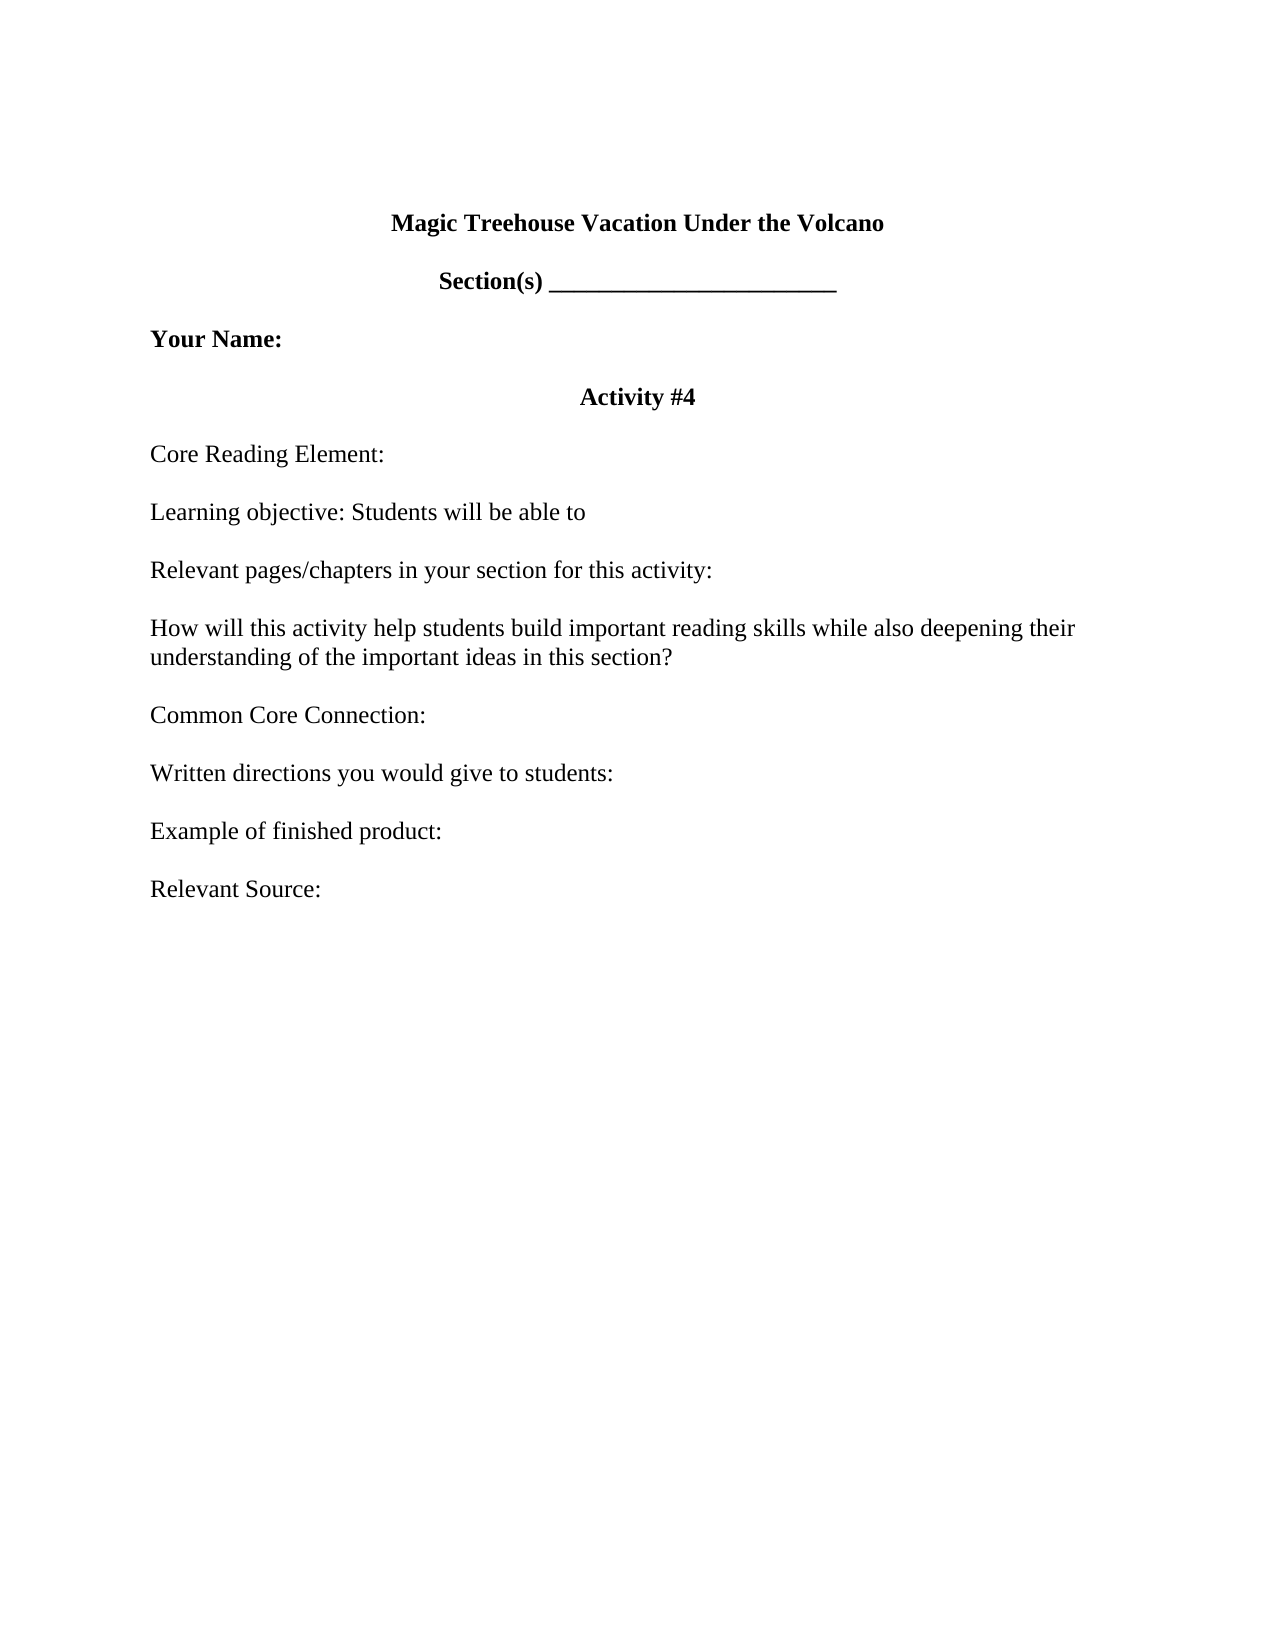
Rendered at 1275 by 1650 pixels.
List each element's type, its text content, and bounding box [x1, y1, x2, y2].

text Magic Treehouse Vacation Under the Volcano [150, 208, 1125, 237]
text Relevant Source: [150, 874, 1125, 902]
text How will this activity help students build important reading skills while also deepening their understanding of the important ideas in this section? [150, 613, 1125, 671]
text Learning objective: Students will be able to [150, 497, 1125, 526]
text Core Reading Element: [150, 439, 1125, 468]
text Your Name: [150, 324, 1125, 352]
text Common Core Connection: [150, 700, 1125, 729]
text Section(s) _______________________ [150, 266, 1125, 294]
text Example of finished product: [150, 816, 1125, 844]
text Relevant pages/chapters in your section for this activity: [150, 555, 1125, 584]
text Activity #4 [150, 382, 1125, 410]
text Written directions you would give to students: [150, 758, 1125, 787]
